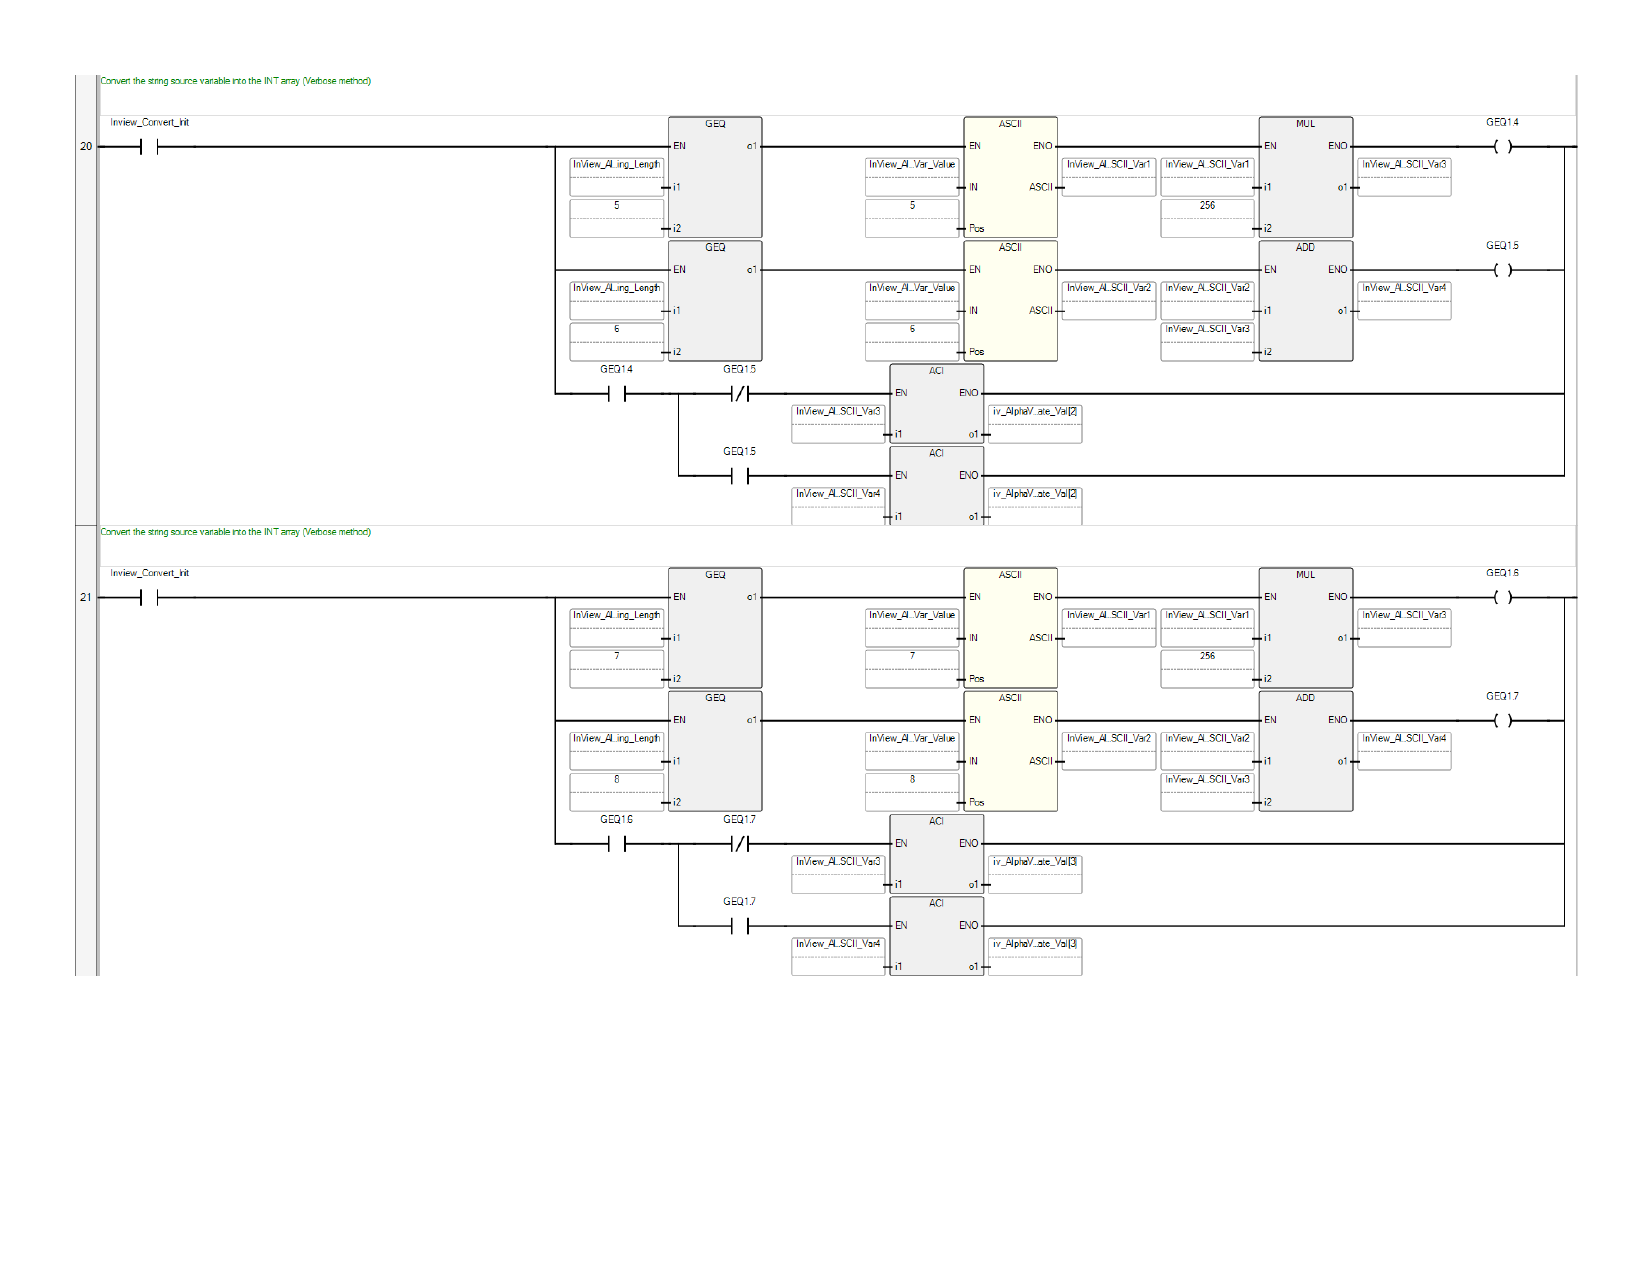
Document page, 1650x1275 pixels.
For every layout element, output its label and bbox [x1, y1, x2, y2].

picture [75, 75, 1578, 976]
